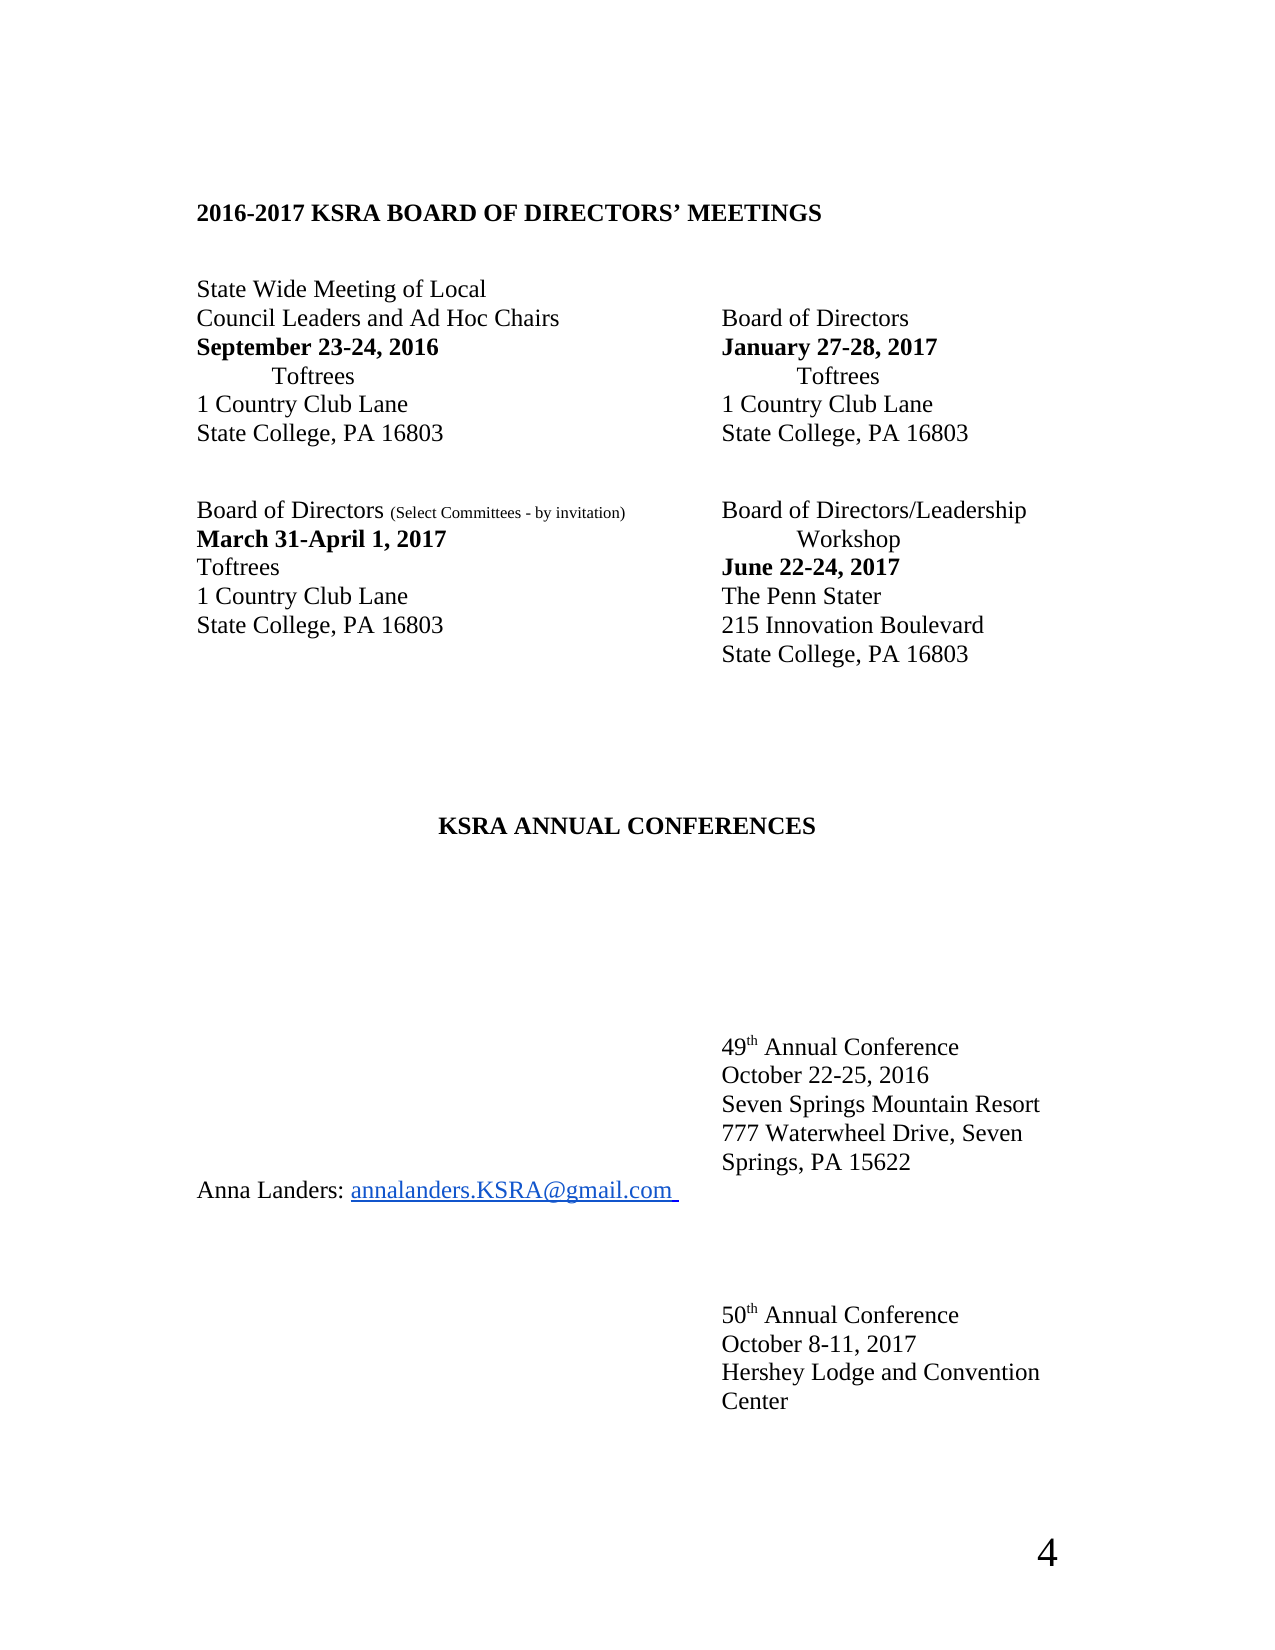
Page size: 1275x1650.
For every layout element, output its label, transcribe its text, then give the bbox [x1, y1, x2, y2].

text 1 Country Club Lane The Penn Stater [196, 581, 1057, 610]
text October 8-11, 2017 [721, 1329, 1057, 1357]
text State Wide Meeting of Local [196, 274, 1057, 303]
text Anna Landers: annalanders.KSRA@gmail.com [196, 1175, 1057, 1204]
text Hershey Lodge and Convention Center [721, 1357, 1057, 1415]
text 50th Annual Conference [721, 1300, 1057, 1329]
text 49th Annual Conference [721, 1032, 1057, 1060]
text Council Leaders and Ad Hoc Chairs Board of Directors [196, 303, 1057, 332]
text 2016-2017 KSRA BOARD OF DIRECTORS’ MEETINGS [196, 198, 1057, 227]
text 1 Country Club Lane 1 Country Club Lane [196, 389, 1057, 418]
text 777 Waterwheel Drive, Seven Springs, PA 15622 [721, 1118, 1057, 1175]
text Seven Springs Mountain Resort [721, 1089, 1057, 1118]
text State College, PA 16803 215 Innovation Boulevard State College, PA 16803 [196, 610, 1057, 667]
text October 22-25, 2016 [721, 1060, 1057, 1089]
text KSRA ANNUAL CONFERENCES [196, 811, 1057, 840]
text Toftrees June 22-24, 2017 [196, 552, 1057, 581]
text March 31-April 1, 2017 Workshop [196, 524, 1057, 552]
text September 23-24, 2016 January 27-28, 2017 Toftrees Toftrees [196, 332, 1057, 389]
text Board of Directors (Select Committees - by invitation) Board of Directors/Leadership [196, 495, 1057, 524]
text State College, PA 16803 State College, PA 16803 [196, 418, 1057, 447]
